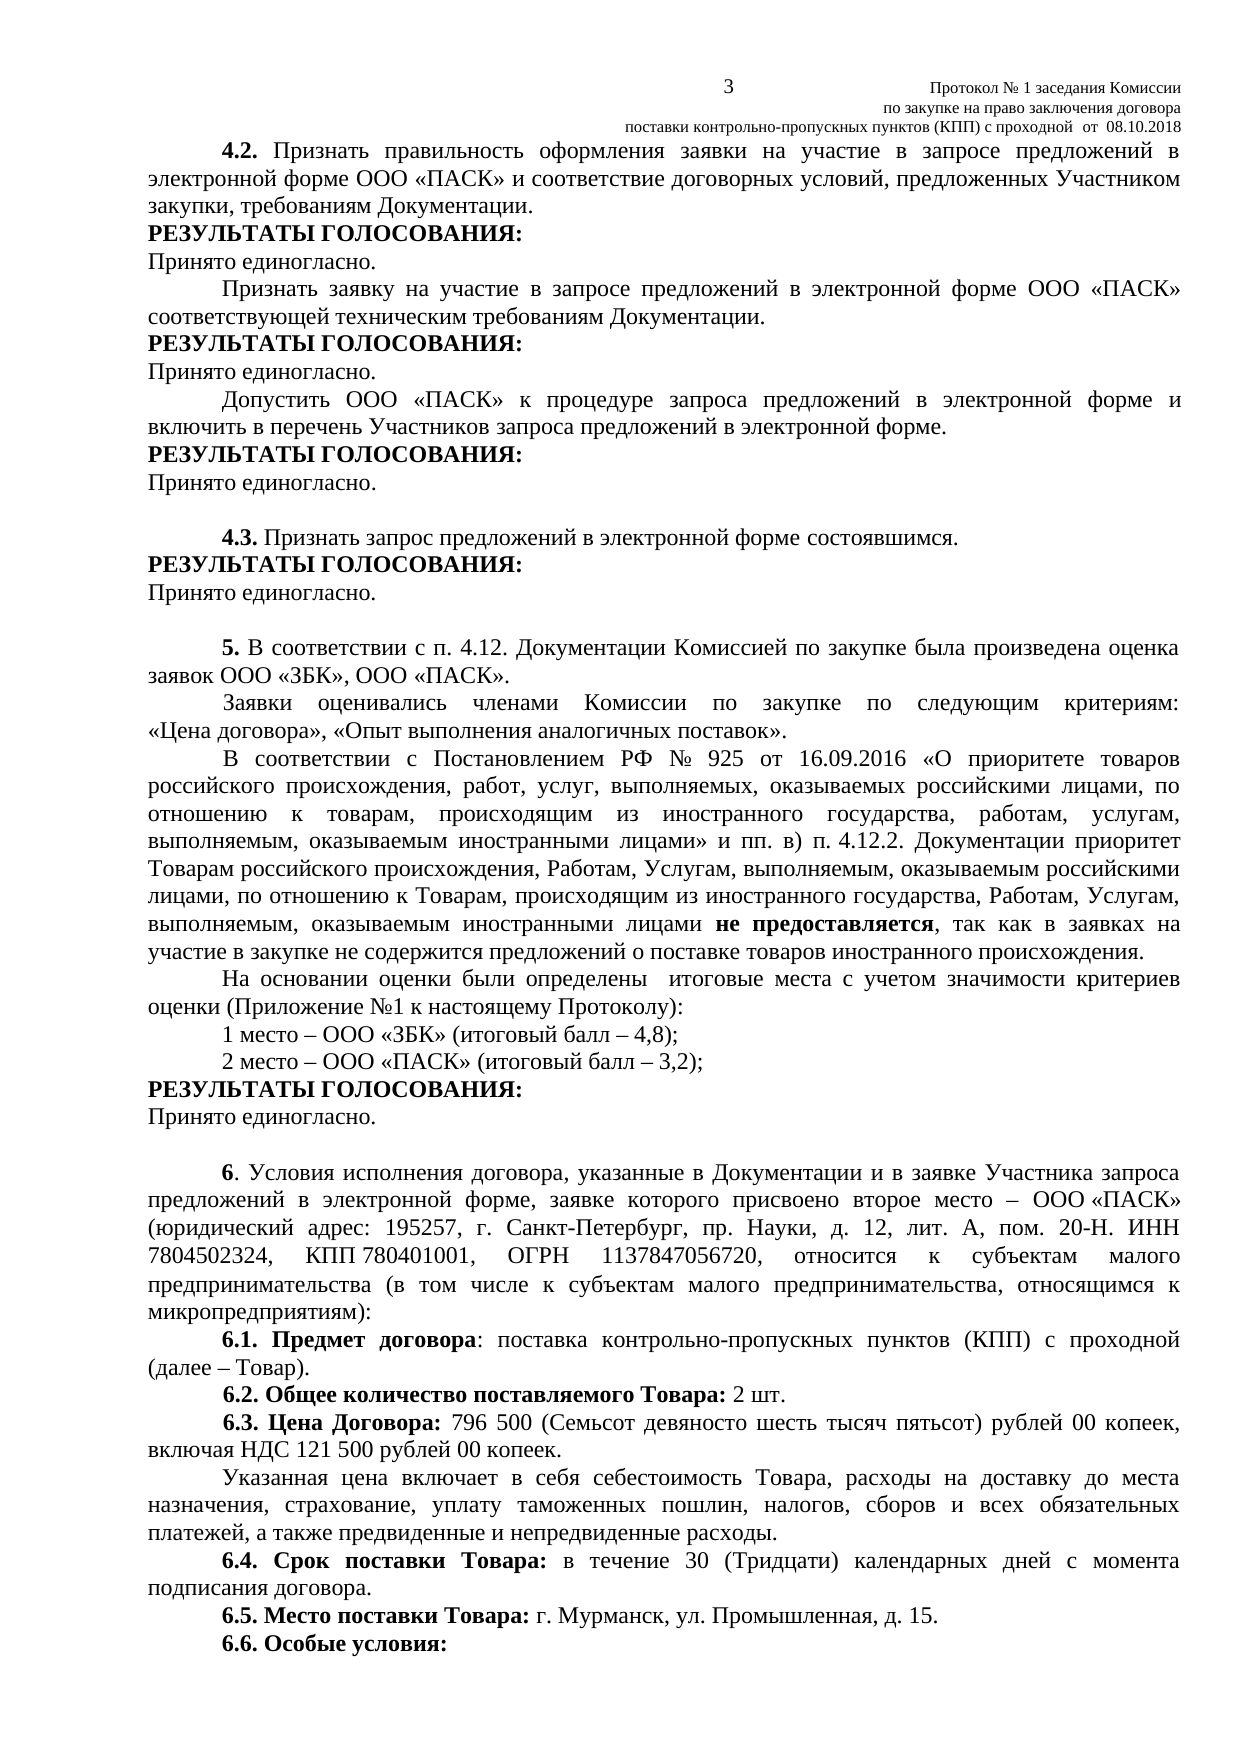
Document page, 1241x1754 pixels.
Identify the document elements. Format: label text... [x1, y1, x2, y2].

text РЕЗУЛЬТАТЫ ГОЛОСОВАНИЯ: [148, 329, 1181, 357]
text РЕЗУЛЬТАТЫ ГОЛОСОВАНИЯ: [148, 550, 1181, 578]
text 2 место – ООО «ПАСК» (итоговый балл – 3,2); [148, 1047, 1181, 1075]
text 6. Условия исполнения договора, указанные в Документации и в заявке Участника запроса предложений в электронной форме, заявке которого присвоено второе место – ООО «ПАСК» (юридический адрес: 195257, г. Санкт-Петербург, пр. Науки, д. 12, лит. А, пом. 20-Н. ИНН 7804502324, КПП 780401001, ОГРН 1137847056720, относится к субъектам малого предпринимательства (в том числе к субъектам малого предпринимательства, относящимся к микропредприятиям): [148, 1158, 1181, 1325]
text 6.5. Место поставки Товара: г. Мурманск, ул. Промышленная, д. 15. [148, 1601, 1181, 1628]
text РЕЗУЛЬТАТЫ ГОЛОСОВАНИЯ: [148, 440, 1181, 467]
text Принято единогласно. [148, 357, 1181, 385]
text РЕЗУЛЬТАТЫ ГОЛОСОВАНИЯ: [148, 219, 1181, 247]
text Принято единогласно. [148, 247, 1181, 274]
text На основании оценки были определены итоговые места с учетом значимости критериев оценки (Приложение №1 к настоящему Протоколу): [148, 964, 1181, 1019]
list 6.3. Цена Договора: 796 500 (Семьсот девяносто шесть тысяч пятьсот) рублей 00 копеек, включая НДС 121 500 рублей 00 копеек. [148, 1408, 1181, 1463]
text 6.1. Предмет договора: поставка контрольно-пропускных пунктов (КПП) с проходной (далее – Товар). [148, 1325, 1181, 1380]
text Допустить ООО «ПАСК» к процедуре запроса предложений в электронной форме и включить в перечень Участников запроса предложений в электронной форме. [148, 385, 1181, 440]
text 6.6. Особые условия: [148, 1628, 1181, 1656]
text 4.2. Признать правильность оформления заявки на участие в запросе предложений в электронной форме ООО «ПАСК» и соответствие договорных условий, предложенных Участником закупки, требованиям Документации. [148, 136, 1181, 219]
list Указанная цена включает в себя себестоимость Товара, расходы на доставку до места назначения, страхование, уплату таможенных пошлин, налогов, сборов и всех обязательных платежей, а также предвиденные и непредвиденные расходы. [148, 1463, 1181, 1546]
text Принято единогласно. [148, 467, 1181, 495]
list В соответствии с Постановлением РФ № 925 от 16.09.2016 «О приоритете товаров российского происхождения, работ, услуг, выполняемых, оказываемых российскими лицами, по отношению к товарам, происходящим из иностранного государства, работам, услугам, выполняемым, оказываемым иностранными лицами» и пп. в) п. 4.12.2. Документации приоритет Товарам российского происхождения, Работам, Услугам, выполняемым, оказываемым российскими лицами, по отношению к Товарам, происходящим из иностранного государства, Работам, Услугам, выполняемым, оказываемым иностранными лицами не предоставляется, так как в заявках на участие в закупке не содержится предложений о поставке товаров иностранного происхождения. [148, 743, 1181, 964]
list 5. В соответствии с п. 4.12. Документации Комиссией по закупке была произведена оценка заявок ООО «ЗБК», ООО «ПАСК». [148, 633, 1181, 688]
text Принято единогласно. [148, 578, 1181, 606]
list 6.2. Общее количество поставляемого Товара: 2 шт. [148, 1380, 1181, 1408]
text РЕЗУЛЬТАТЫ ГОЛОСОВАНИЯ: [148, 1075, 1181, 1102]
text 1 место – ООО «ЗБК» (итоговый балл – 4,8); [148, 1019, 1181, 1047]
text Признать заявку на участие в запросе предложений в электронной форме ООО «ПАСК» соответствующей техническим требованиям Документации. [148, 274, 1181, 329]
list Заявки оценивались членами Комиссии по закупке по следующим критериям: «Цена договора», «Опыт выполнения аналогичных поставок». [148, 688, 1181, 743]
text Принято единогласно. [148, 1102, 1181, 1130]
text 4.3. Признать запрос предложений в электронной форме состоявшимся. [148, 523, 1181, 550]
text 6.4. Срок поставки Товара: в течение 30 (Тридцати) календарных дней с момента подписания договора. [148, 1546, 1181, 1601]
